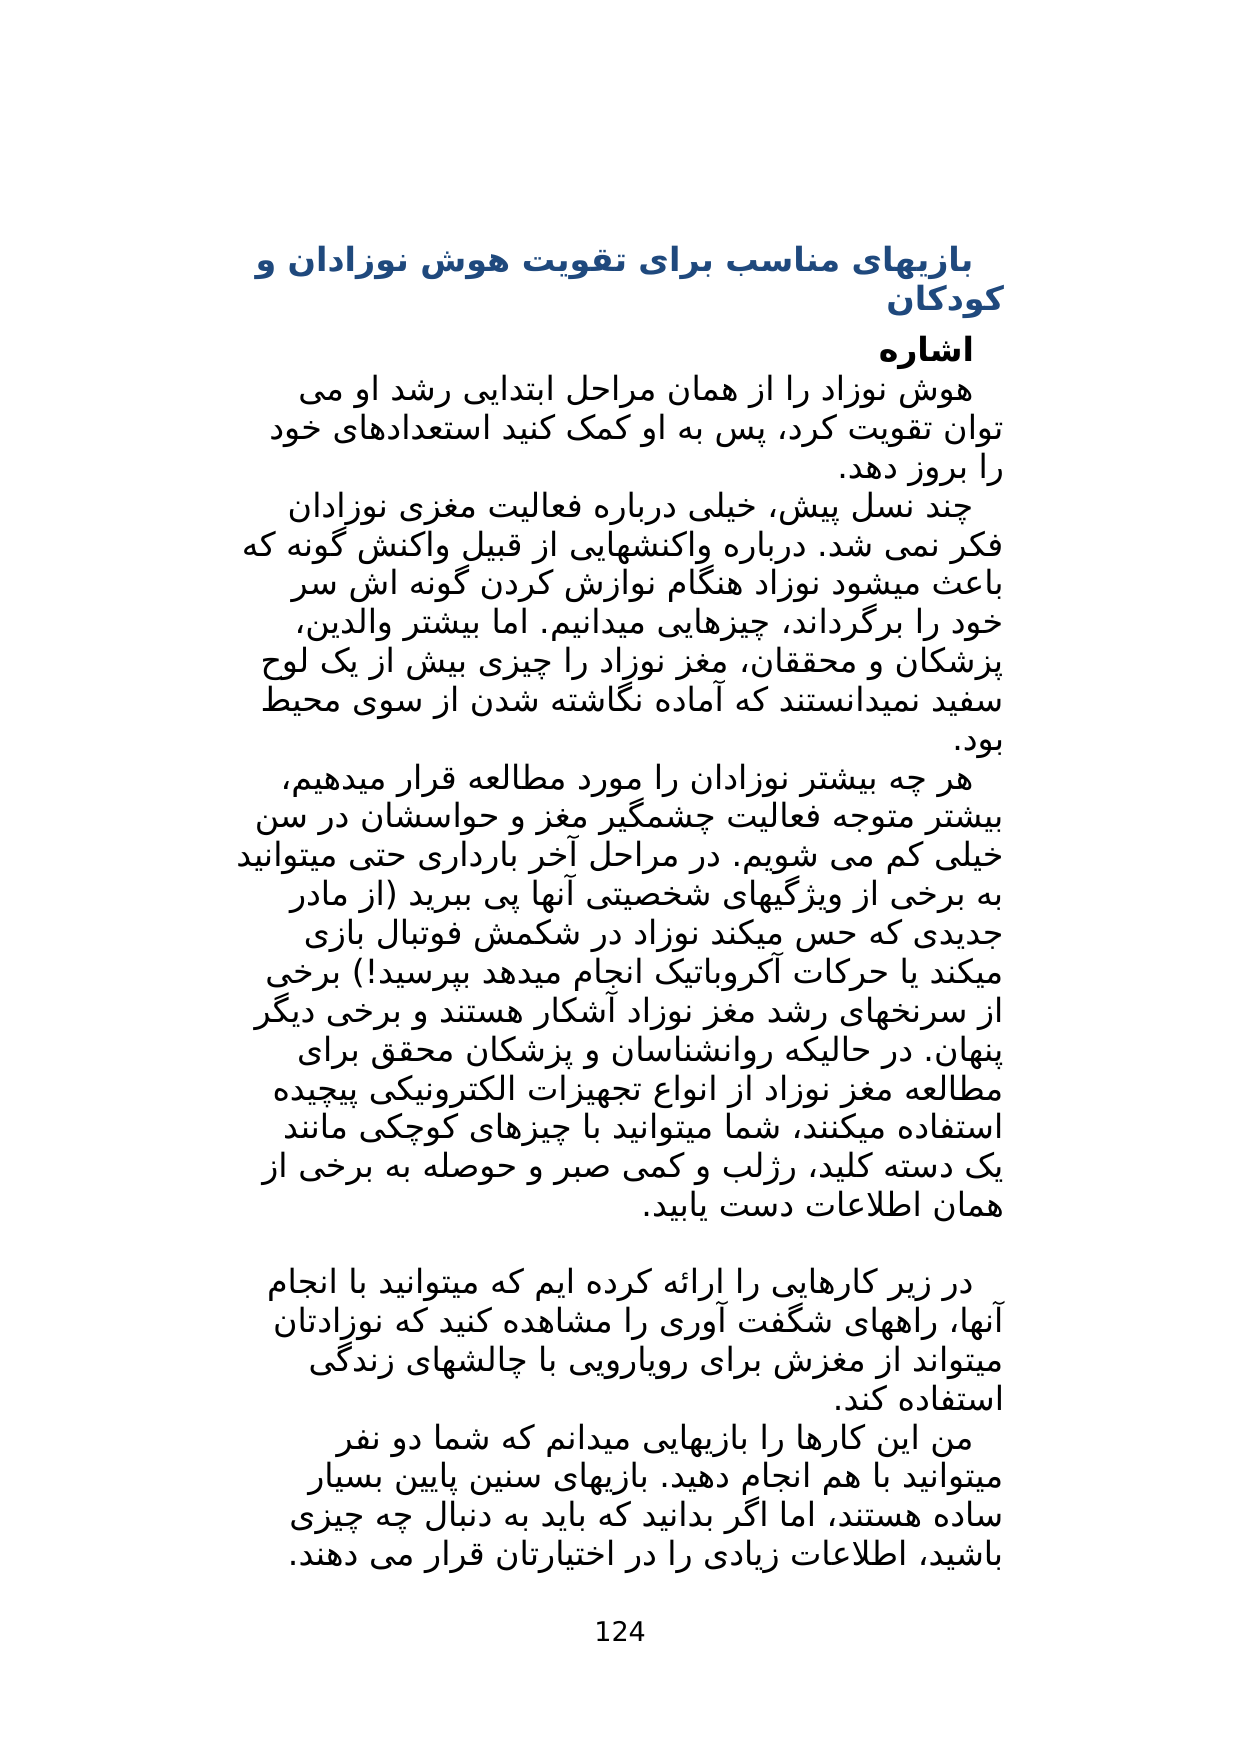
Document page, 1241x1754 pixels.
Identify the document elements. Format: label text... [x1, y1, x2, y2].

text چند نسل پیش، خیلی درباره فعالیت مغزی نوزادان فکر نمی شد. درباره واکنشهایی از قبیل واکنش گونه که باعث میشود نوزاد هنگام نوازش کردن گونه اش سر خود را برگرداند، چیزهایی میدانیم. اما بیشتر والدین، پزشکان و محققان، مغز نوزاد را چیزی بیش از یک لوح سفید نمیدانستند که آماده نگاشته شدن از سوی محیط بود. [236, 486, 1004, 758]
text من این کارها را بازیهایی میدانم که شما دو نفر میتوانید با هم انجام دهید. بازیهای سنین پایین بسیار ساده هستند، اما اگر بدانید که باید به دنبال چه چیزی باشید، اطلاعات زیادی را در اختیارتان قرار می دهند. [236, 1418, 1004, 1573]
text اشاره [236, 331, 1004, 369]
text هوش نوزاد را از همان مراحل ابتدایی رشد او می توان تقویت کرد، پس به او کمک کنید استعدادهای خود را بروز دهد. [236, 369, 1004, 486]
text در زیر کارهایی را ارائه کرده ایم که میتوانید با انجام آنها، راههای شگفت آوری را مشاهده کنید که نوزادتان میتواند از مغزش برای رویارویی با چالشهای زندگی استفاده کند. [236, 1263, 1004, 1418]
text هر چه بیشتر نوزادان را مورد مطالعه قرار میدهیم، بیشتر متوجه فعالیت چشمگیر مغز و حواسشان در سن خیلی کم می شویم. در مراحل آخر بارداری حتی میتوانید به برخی از ویژگیهای شخصیتی آنها پی ببرید (از مادر جدیدی که حس میکند نوزاد در شکمش فوتبال بازی میکند یا حرکات آکروباتیک انجام میدهد بپرسید!) برخی از سرنخهای رشد مغز نوزاد آشکار هستند و برخی دیگر پنهان. در حالیکه روانشناسان و پزشکان محقق برای مطالعه مغز نوزاد از انواع تجهیزات الکترونیکی پیچیده استفاده میکنند، شما میتوانید با چیزهای کوچکی مانند یک دسته کلید، رژلب و کمی صبر و حوصله به برخی از همان اطلاعات دست یابید. [236, 758, 1004, 1224]
subtitle بازیهای مناسب برای تقویت هوش نوزادان و کودکان [236, 241, 1004, 318]
